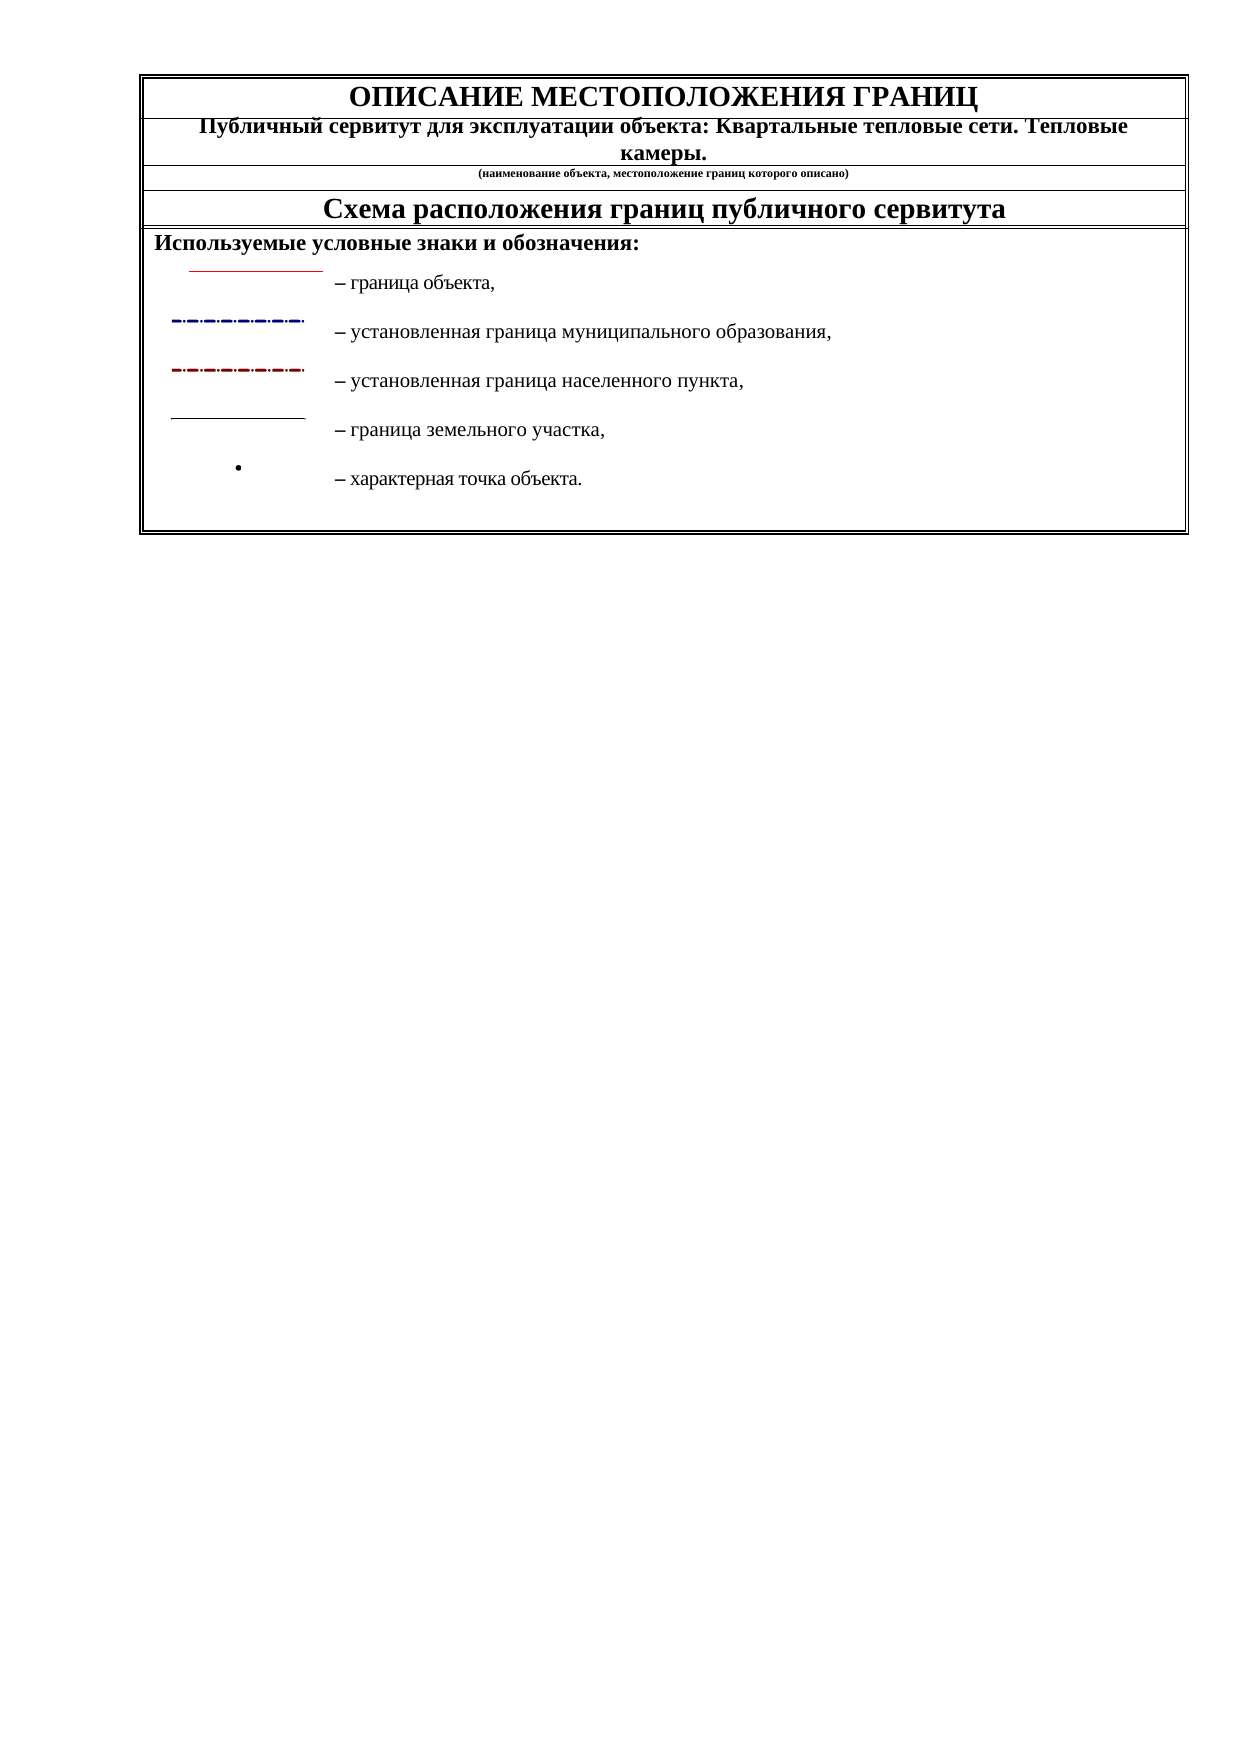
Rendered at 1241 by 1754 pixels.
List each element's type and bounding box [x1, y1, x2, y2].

picture [235, 464, 242, 471]
picture [171, 317, 305, 326]
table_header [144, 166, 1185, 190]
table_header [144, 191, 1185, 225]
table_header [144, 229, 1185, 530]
picture [171, 366, 305, 376]
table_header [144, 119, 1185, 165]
